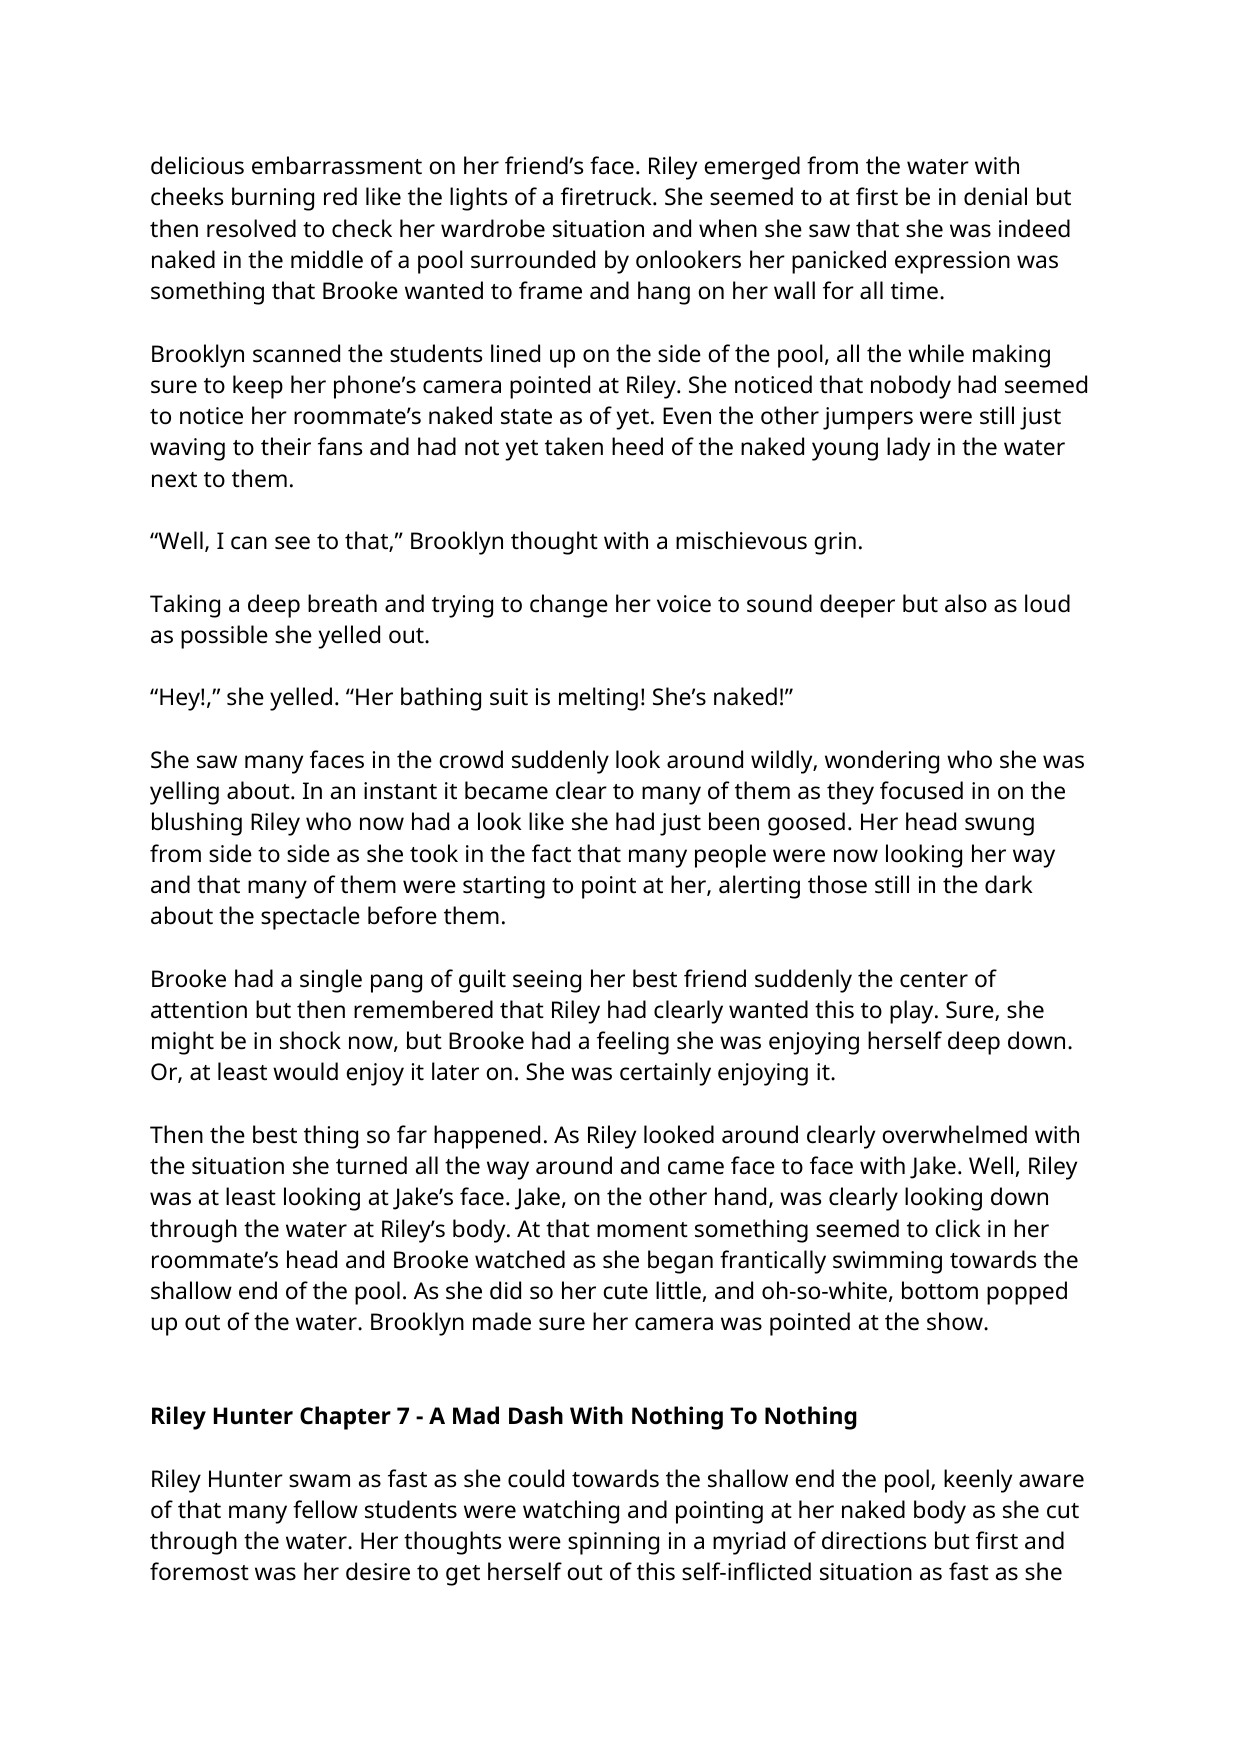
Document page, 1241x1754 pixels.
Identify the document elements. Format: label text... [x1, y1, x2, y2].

text Riley Hunter Chapter 7 - A Mad Dash With Nothing To Nothing [150, 1400, 1090, 1431]
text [150, 150, 1090, 1337]
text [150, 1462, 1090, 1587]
